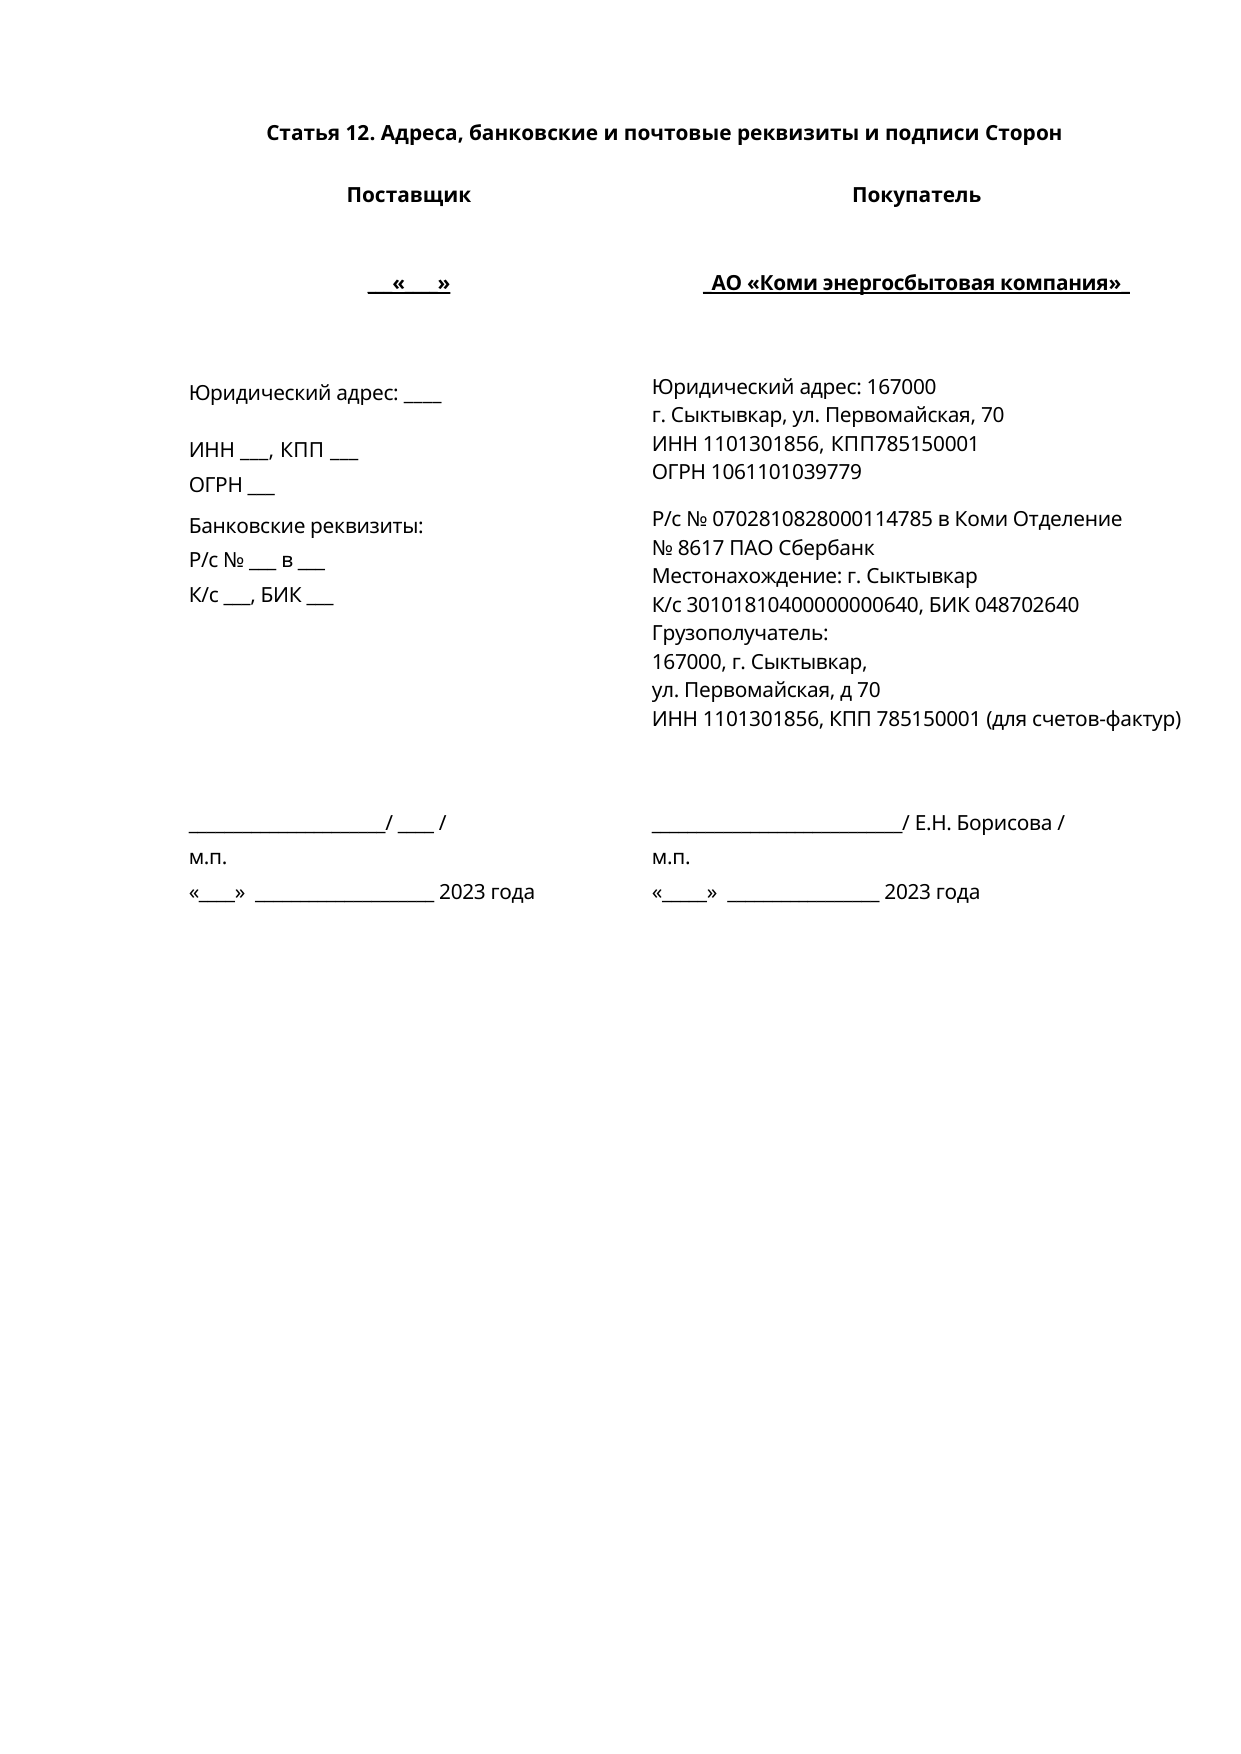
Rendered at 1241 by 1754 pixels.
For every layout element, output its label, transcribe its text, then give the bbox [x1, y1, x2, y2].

table_header Поставщик [177, 168, 640, 262]
table_cell ____________________________/ Е.Н. Борисова / м.п. «_____» _________________ 2023 года [640, 801, 1192, 912]
text Статья 12. Адреса, банковские и почтовые реквизиты и подписи Сторон [177, 118, 1152, 147]
table_cell Юридический адрес: ____ [177, 372, 640, 429]
table_cell Р/с № 0702810828000114785 в Коми Отделение № 8617 ПАО Сбербанк Местонахождение: г. Сыктывкар К/с 30101810400000000640, БИК 048702640 Грузополучатель: 167000, г. Сыктывкар, ул. Первомайская, д 70 ИНН 1101301856, КПП 785150001 (для счетов-фактур) [640, 505, 1192, 801]
table_cell Банковские реквизиты: Р/с № ___ в ___ К/с ___, БИК ___ [177, 505, 640, 801]
table_cell ___«____» [177, 262, 640, 372]
table_header Покупатель [640, 168, 1192, 262]
table_cell ИНН ___, КПП ___ ОГРН ___ [177, 429, 640, 504]
table_cell ИНН 1101301856, КПП785150001 ОГРН 1061101039779 [640, 429, 1192, 504]
table_cell _АО «Коми энергосбытовая компания»_ [640, 262, 1192, 372]
table_cell Юридический адрес: 167000 г. Сыктывкар, ул. Первомайская, 70 [640, 372, 1192, 429]
table_cell ______________________/ ____ / м.п. «____» ____________________ 2023 года [177, 801, 640, 912]
